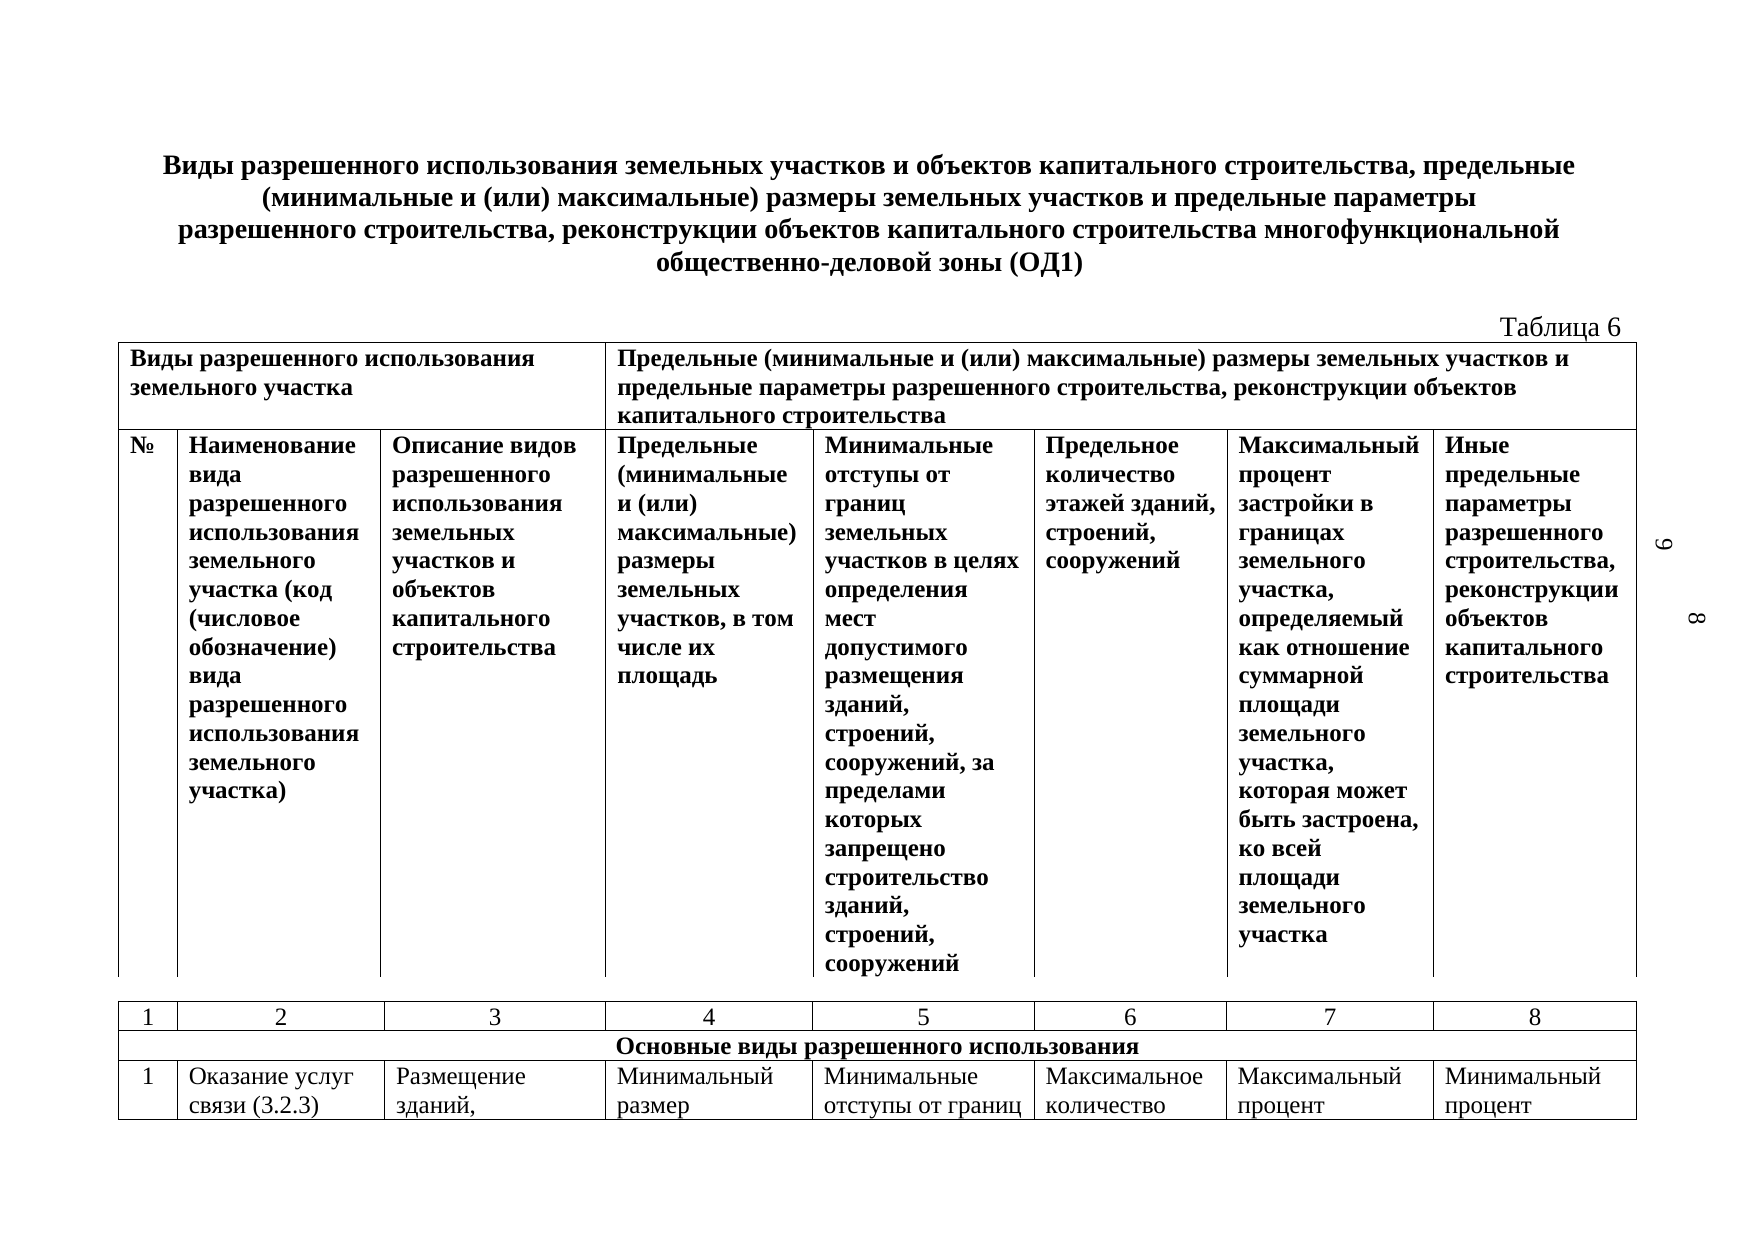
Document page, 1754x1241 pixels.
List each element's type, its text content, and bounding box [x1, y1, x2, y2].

table_cell Предельные (минимальные и (или) максимальные) размеры земельных участков, в том числе их площадь [606, 430, 813, 977]
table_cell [606, 1061, 812, 1119]
table_header 5 [813, 1002, 1034, 1030]
table_cell № [119, 430, 177, 977]
table_header 7 [1227, 1002, 1433, 1030]
table_cell 1 [119, 1061, 177, 1119]
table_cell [1227, 1061, 1433, 1119]
table_cell Описание видов разрешенного использования земельных участков и объектов капитального строительства [381, 430, 605, 977]
table_header 2 [178, 1002, 384, 1030]
text Таблица 6 [118, 310, 1621, 342]
table_cell Максимальный процент застройки в границах земельного участка, определяемый как отношение суммарной площади земельного участка, которая может быть застроена, ко всей площади земельного участка [1228, 430, 1433, 977]
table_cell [813, 1061, 1034, 1119]
table_cell Основные виды разрешенного использования [119, 1031, 1636, 1060]
table_header 4 [606, 1002, 812, 1030]
table_cell Предельное количество этажей зданий, строений, сооружений [1035, 430, 1227, 977]
table_header Виды разрешенного использования земельного участка [119, 343, 605, 429]
table_cell Наименование вида разрешенного использования земельного участка (код (числовое обозначение) вида разрешенного использования земельного участка) [178, 430, 380, 977]
table_header Предельные (минимальные и (или) максимальные) размеры земельных участков и предельные параметры разрешенного строительства, реконструкции объектов капитального строительства [606, 343, 1636, 429]
text Виды разрешенного использования земельных участков и объектов капитального строительства, предельные (минимальные и (или) максимальные) размеры земельных участков и предельные параметры [118, 148, 1621, 212]
table_cell Оказание услуг связи (3.2.3) [178, 1061, 384, 1119]
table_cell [1035, 1061, 1226, 1119]
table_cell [1434, 1061, 1636, 1119]
table_cell Минимальные отступы от границ земельных участков в целях определения мест допустимого размещения зданий, строений, сооружений, за пределами которых запрещено строительство зданий, строений, сооружений [814, 430, 1034, 977]
table_header 1 [119, 1002, 177, 1030]
table_header 8 [1434, 1002, 1636, 1030]
table_header 6 [1035, 1002, 1226, 1030]
text разрешенного строительства, реконструкции объектов капитального строительства многофункциональной общественно-деловой зоны (ОД1) [118, 212, 1621, 277]
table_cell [385, 1061, 605, 1119]
table_cell Иные предельные параметры разрешенного строительства, реконструкции объектов капитального строительства [1434, 430, 1636, 977]
table_header 3 [385, 1002, 605, 1030]
